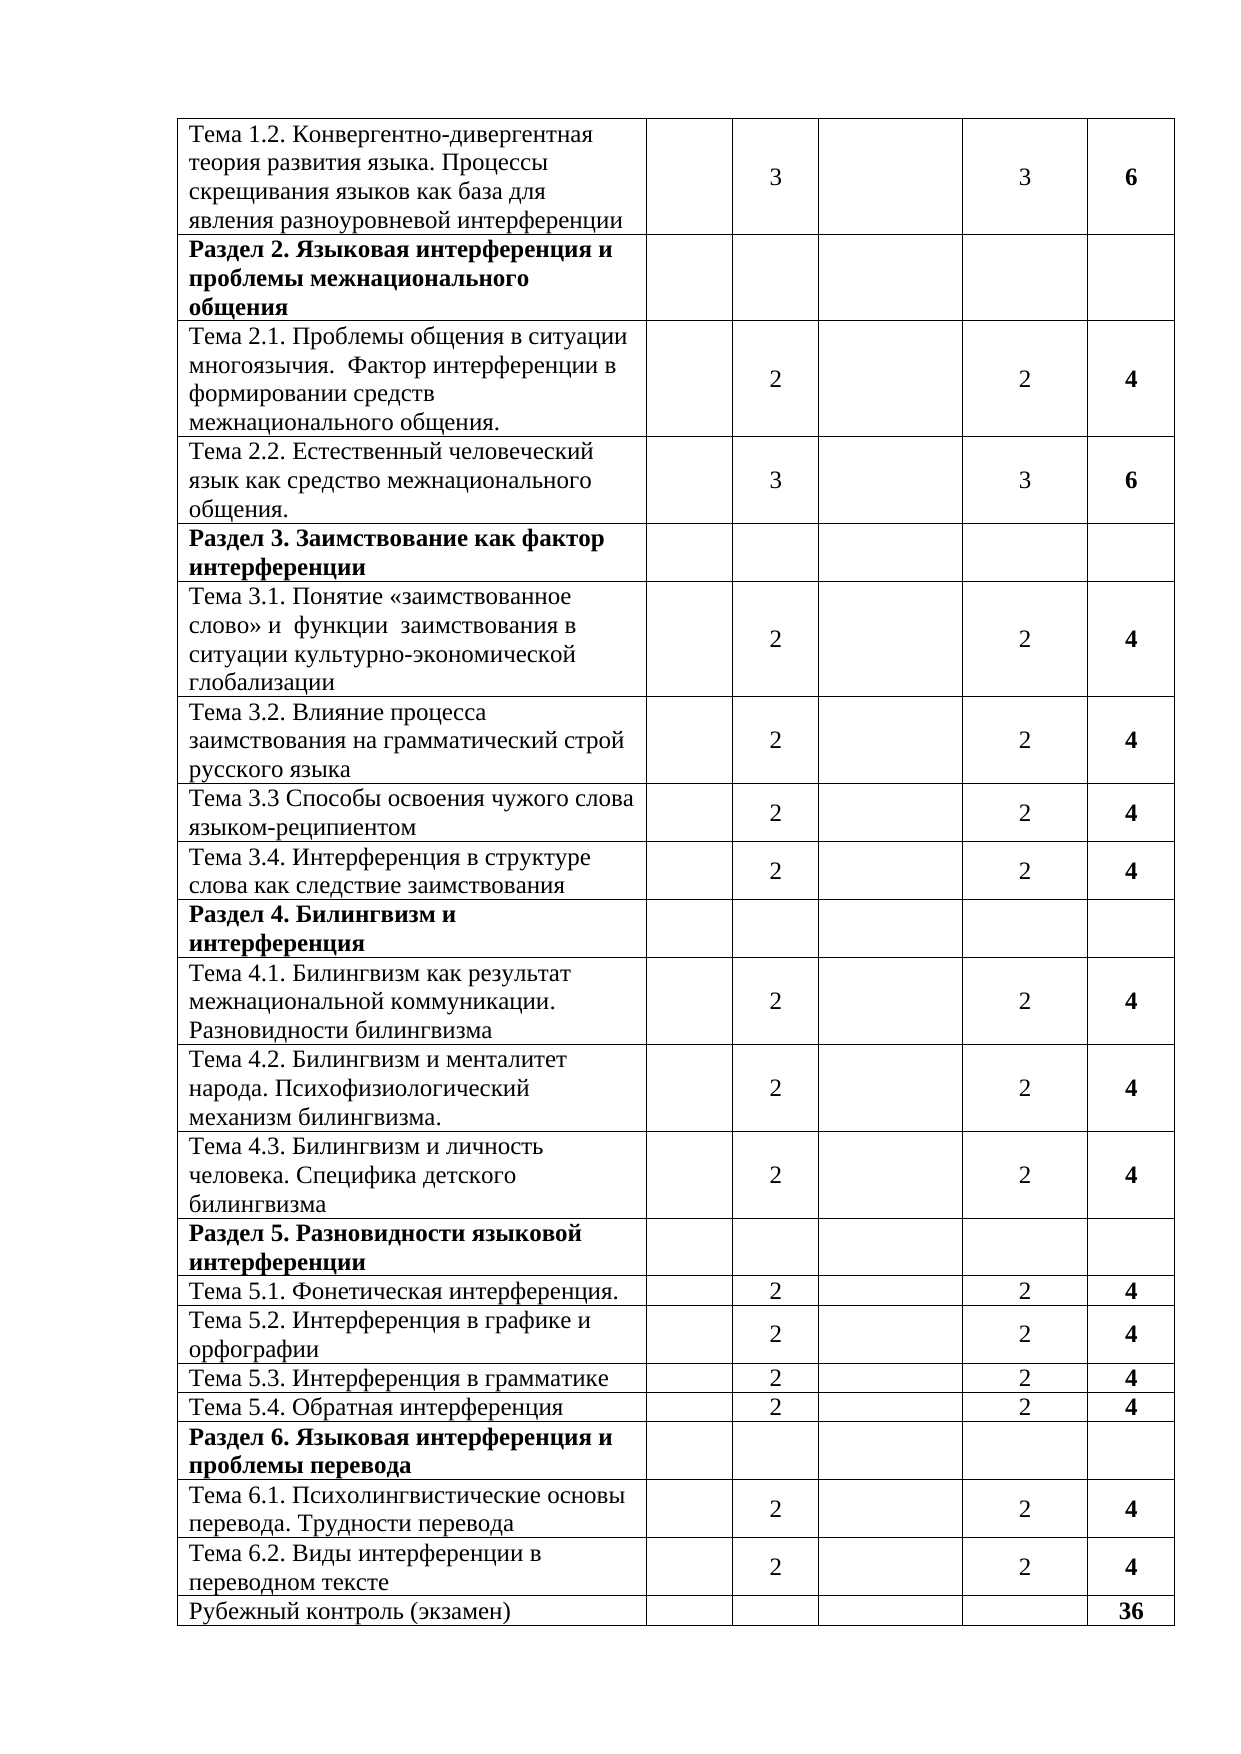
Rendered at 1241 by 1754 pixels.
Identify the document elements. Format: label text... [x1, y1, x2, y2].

table_cell [647, 437, 732, 523]
table_cell 4 [1088, 1276, 1174, 1305]
table_cell 2 [733, 1480, 818, 1537]
table_cell [819, 784, 962, 841]
table_cell 6 [1088, 437, 1174, 523]
table_cell [647, 119, 732, 234]
table_cell Раздел 6. Языковая интерференция и проблемы перевода [178, 1422, 646, 1479]
table_cell [733, 900, 818, 957]
table_cell 2 [963, 582, 1087, 696]
table_cell [733, 1219, 818, 1275]
table_cell [819, 119, 962, 234]
table_cell 2 [963, 958, 1087, 1044]
table_cell Тема 4.1. Билингвизм как результат межнациональной коммуникации. Разновидности билингвизма [178, 958, 646, 1044]
table_cell Тема 3.1. Понятие «заимствованное слово» и функции заимствования в ситуации культурно-экономической глобализации [178, 582, 646, 696]
table_cell [647, 1219, 732, 1275]
table_cell [819, 842, 962, 899]
table_cell [819, 1276, 962, 1305]
table_cell [963, 524, 1087, 581]
table_cell 2 [963, 1538, 1087, 1595]
table_cell [819, 1422, 962, 1479]
table_cell [819, 1045, 962, 1131]
table_cell 2 [963, 1276, 1087, 1305]
table_cell 3 [963, 119, 1087, 234]
table_cell 4 [1088, 1306, 1174, 1363]
table_cell [819, 1538, 962, 1595]
table_cell Тема 3.4. Интерференция в структуре слова как следствие заимствования [178, 842, 646, 899]
table_cell [1088, 524, 1174, 581]
table_cell 4 [1088, 1132, 1174, 1217]
table_cell [819, 1393, 962, 1421]
table_cell 2 [733, 842, 818, 899]
table_cell 36 [1088, 1596, 1174, 1624]
table_cell 6 [1088, 119, 1174, 234]
table_cell [647, 1596, 732, 1624]
table_cell 2 [733, 1393, 818, 1421]
table_cell [819, 1132, 962, 1217]
table_cell 2 [963, 1306, 1087, 1363]
table_cell 2 [963, 842, 1087, 899]
table_cell [647, 1045, 732, 1131]
table_cell Тема 2.1. Проблемы общения в ситуации многоязычия. Фактор интерференции в формировании средств межнационального общения. [178, 321, 646, 436]
table_cell [963, 235, 1087, 320]
table_cell Раздел 5. Разновидности языковой интерференции [178, 1219, 646, 1275]
table_cell 2 [963, 784, 1087, 841]
table_cell [819, 1480, 962, 1537]
table_cell 2 [963, 321, 1087, 436]
table_cell [647, 784, 732, 841]
table_cell Тема 3.2. Влияние процесса заимствования на грамматический строй русского языка [178, 697, 646, 783]
table_cell [647, 1538, 732, 1595]
table_cell Тема 4.2. Билингвизм и менталитет народа. Психофизиологический механизм билингвизма. [178, 1045, 646, 1131]
table_cell 2 [733, 1538, 818, 1595]
table_cell 2 [963, 697, 1087, 783]
table_cell [647, 842, 732, 899]
table_cell [819, 235, 962, 320]
table_cell 2 [963, 1045, 1087, 1131]
table_cell [1088, 235, 1174, 320]
table_cell 2 [733, 1364, 818, 1392]
table_cell [647, 1480, 732, 1537]
table_cell [819, 582, 962, 696]
table_cell [647, 1422, 732, 1479]
table_cell [647, 524, 732, 581]
table_cell [1088, 900, 1174, 957]
table_cell 2 [963, 1480, 1087, 1537]
table_cell Тема 3.3 Способы освоения чужого слова языком-реципиентом [178, 784, 646, 841]
table_cell [819, 958, 962, 1044]
table_cell 4 [1088, 958, 1174, 1044]
table_cell 4 [1088, 321, 1174, 436]
table_cell [1088, 1219, 1174, 1275]
table_cell [647, 900, 732, 957]
table_cell Тема 6.1. Психолингвистические основы перевода. Трудности перевода [178, 1480, 646, 1537]
table_cell [647, 1393, 732, 1421]
table_cell [733, 1422, 818, 1479]
table_cell [963, 1422, 1087, 1479]
table_cell [647, 1306, 732, 1363]
table_cell Рубежный контроль (экзамен) [178, 1596, 646, 1624]
table_cell [647, 1132, 732, 1217]
table_cell Тема 4.3. Билингвизм и личность человека. Специфика детского билингвизма [178, 1132, 646, 1217]
table_cell Тема 5.2. Интерференция в графике и орфографии [178, 1306, 646, 1363]
table_cell [819, 697, 962, 783]
table_cell [819, 524, 962, 581]
table_cell 4 [1088, 1045, 1174, 1131]
table_cell 2 [733, 1132, 818, 1217]
table_cell [647, 958, 732, 1044]
table_cell [819, 900, 962, 957]
table_cell 2 [733, 321, 818, 436]
table_cell [819, 1364, 962, 1392]
table_cell 4 [1088, 842, 1174, 899]
table_cell 2 [733, 697, 818, 783]
table_cell [733, 235, 818, 320]
table_cell Раздел 4. Билингвизм и интерференция [178, 900, 646, 957]
table_cell Тема 2.2. Естественный человеческий язык как средство межнационального общения. [178, 437, 646, 523]
table_cell 3 [733, 119, 818, 234]
table_cell [647, 235, 732, 320]
table_cell [733, 1596, 818, 1624]
table_cell [963, 1219, 1087, 1275]
table_cell [733, 524, 818, 581]
table_cell Тема 6.2. Виды интерференции в переводном тексте [178, 1538, 646, 1595]
table_cell [1088, 1422, 1174, 1479]
table_cell 3 [963, 437, 1087, 523]
table_cell 2 [733, 1306, 818, 1363]
table_cell [647, 1276, 732, 1305]
table_cell Раздел 2. Языковая интерференция и проблемы межнационального общения [178, 235, 646, 320]
table_cell 3 [733, 437, 818, 523]
table_cell 4 [1088, 1364, 1174, 1392]
table_cell [819, 1219, 962, 1275]
table_cell 2 [733, 784, 818, 841]
table_cell [647, 321, 732, 436]
table_cell [647, 1364, 732, 1392]
table_cell [963, 1596, 1087, 1624]
table_cell 4 [1088, 1480, 1174, 1537]
table_cell [819, 321, 962, 436]
table_cell [819, 1596, 962, 1624]
table_cell 4 [1088, 784, 1174, 841]
table_cell [963, 900, 1087, 957]
table_cell 2 [963, 1364, 1087, 1392]
table_cell 2 [963, 1132, 1087, 1217]
table_cell 2 [733, 582, 818, 696]
table_cell [647, 582, 732, 696]
table_cell 2 [963, 1393, 1087, 1421]
table_cell 2 [733, 1276, 818, 1305]
table_cell [647, 697, 732, 783]
table_cell 4 [1088, 582, 1174, 696]
table_cell 4 [1088, 1393, 1174, 1421]
table_cell [819, 1306, 962, 1363]
table_cell 4 [1088, 1538, 1174, 1595]
table_cell Тема 5.1. Фонетическая интерференция. [178, 1276, 646, 1305]
table_cell Тема 5.3. Интерференция в грамматике [178, 1364, 646, 1392]
table_cell 2 [733, 1045, 818, 1131]
table_cell [819, 437, 962, 523]
table_cell Тема 1.2. Конвергентно-дивергентная теория развития языка. Процессы скрещивания языков как база для явления разноуровневой интерференции [178, 119, 646, 234]
table_cell Раздел 3. Заимствование как фактор интерференции [178, 524, 646, 581]
table_cell 2 [733, 958, 818, 1044]
table_cell 4 [1088, 697, 1174, 783]
table_cell Тема 5.4. Обратная интерференция [178, 1393, 646, 1421]
